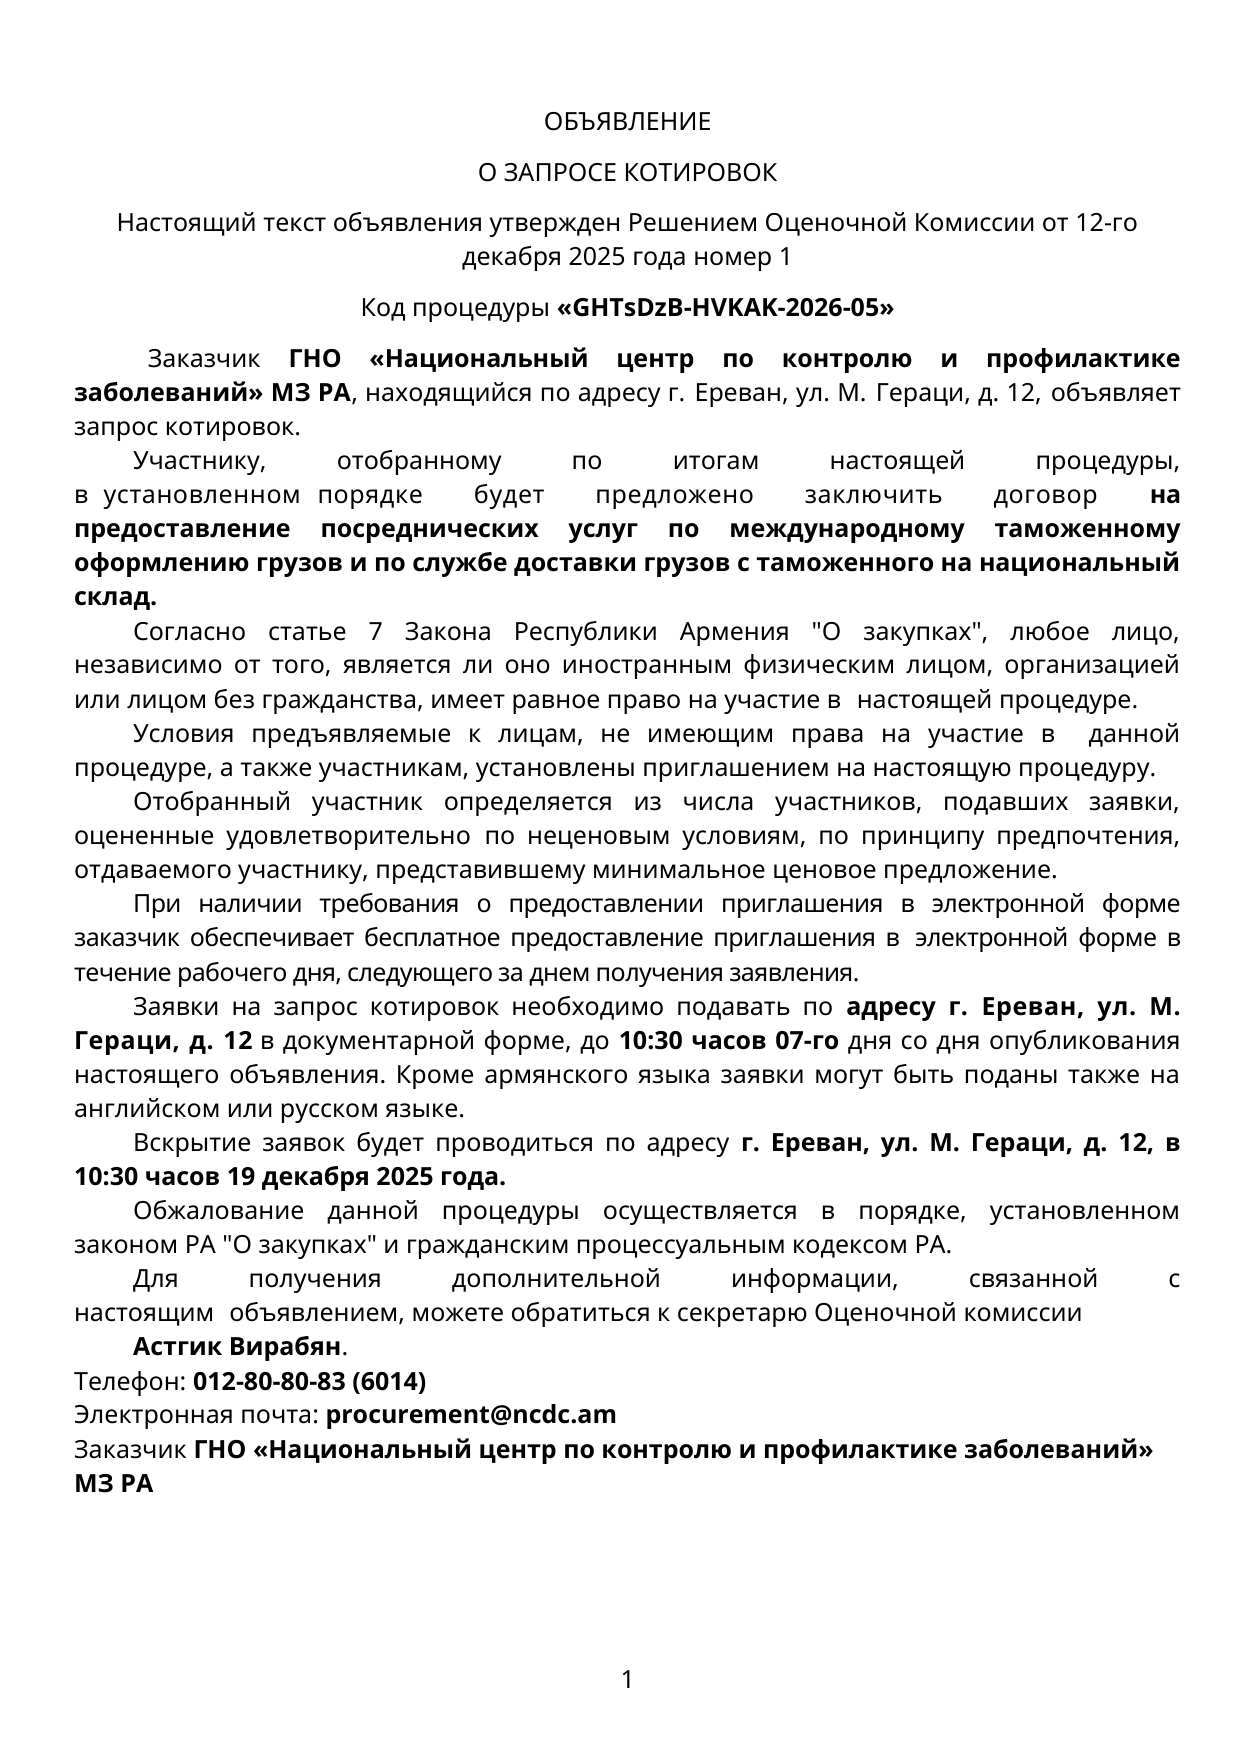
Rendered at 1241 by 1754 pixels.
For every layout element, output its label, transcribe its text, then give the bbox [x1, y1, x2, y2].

text Вскрытие заявок будет проводиться по адресу г. Ереван, ул. М. Гераци, д. 12, в 10:30 часов 19 декабря 2025 года. [74, 1124, 1181, 1193]
text При наличии требования о предоставлении приглашения в электронной форме заказчик обеспечивает бесплатное предоставление приглашения в электронной форме в течение рабочего дня, следующего за днем получения заявления. [74, 886, 1181, 988]
text Заказчик ГНО «Национальный центр по контролю и профилактике заболеваний» МЗ РА, находящийся по адресу г. Ереван, ул. М. Гераци, д. 12, объявляет запрос котировок. [74, 340, 1181, 443]
text Астгик Вирабян. [74, 1329, 1181, 1363]
text Код процедуры «GHTsDzB-HVKAK-2026-05» [74, 290, 1181, 324]
text Заказчик ГНО «Национальный центр по контролю и профилактике заболеваний» МЗ РА [74, 1431, 1181, 1499]
text Условия предъявляемые к лицам, не имеющим права на участие в данной процедуре, а также участникам, установлены приглашением на настоящую процедуру. [74, 716, 1181, 784]
text Электронная почта: procurement@ncdc.am [74, 1397, 1181, 1431]
text О ЗАПРОСЕ КОТИРОВОК [74, 154, 1181, 188]
text Для получения дополнительной информации, связанной с настоящим объявлением, можете обратиться к секретарю Оценочной комиссии [74, 1261, 1181, 1329]
text Телефон: 012-80-80-83 (6014) [74, 1363, 1181, 1397]
text Заявки на запрос котировок необходимо подавать по адресу г. Ереван, ул. М. Гераци, д. 12 в документарной форме, до 10:30 часов 07-го дня со дня опубликования настоящего объявления. Кроме армянского языка заявки могут быть поданы также на английском или русском языке. [74, 988, 1181, 1124]
text ОБЪЯВЛЕНИЕ [74, 103, 1181, 137]
text Согласно статье 7 Закона Республики Армения "О закупках", любое лицо, независимо от того, является ли оно иностранным физическим лицом, организацией или лицом без гражданства, имеет равное право на участие в настоящей процедуре. [74, 613, 1181, 716]
text Отобранный участник определяется из числа участников, подавших заявки, оцененные удовлетворительно по неценовым условиям, по принципу предпочтения, отдаваемого участнику, представившему минимальное ценовое предложение. [74, 784, 1181, 886]
text Настоящий текст объявления утвержден Решением Оценочной Комиссии от 12-го декабря 2025 года номер 1 [74, 205, 1181, 273]
text Обжалование данной процедуры осуществляется в порядке, установленном законом РА "О закупках" и гражданским процессуальным кодексом РА. [74, 1193, 1181, 1261]
text Участнику, отобранному по итогам настоящей процедуры, в установленном порядке будет предложено заключить договор на предоставление посреднических услуг по международному таможенному оформлению грузов и по службе доставки грузов с таможенного на национальный склад. [74, 443, 1181, 613]
